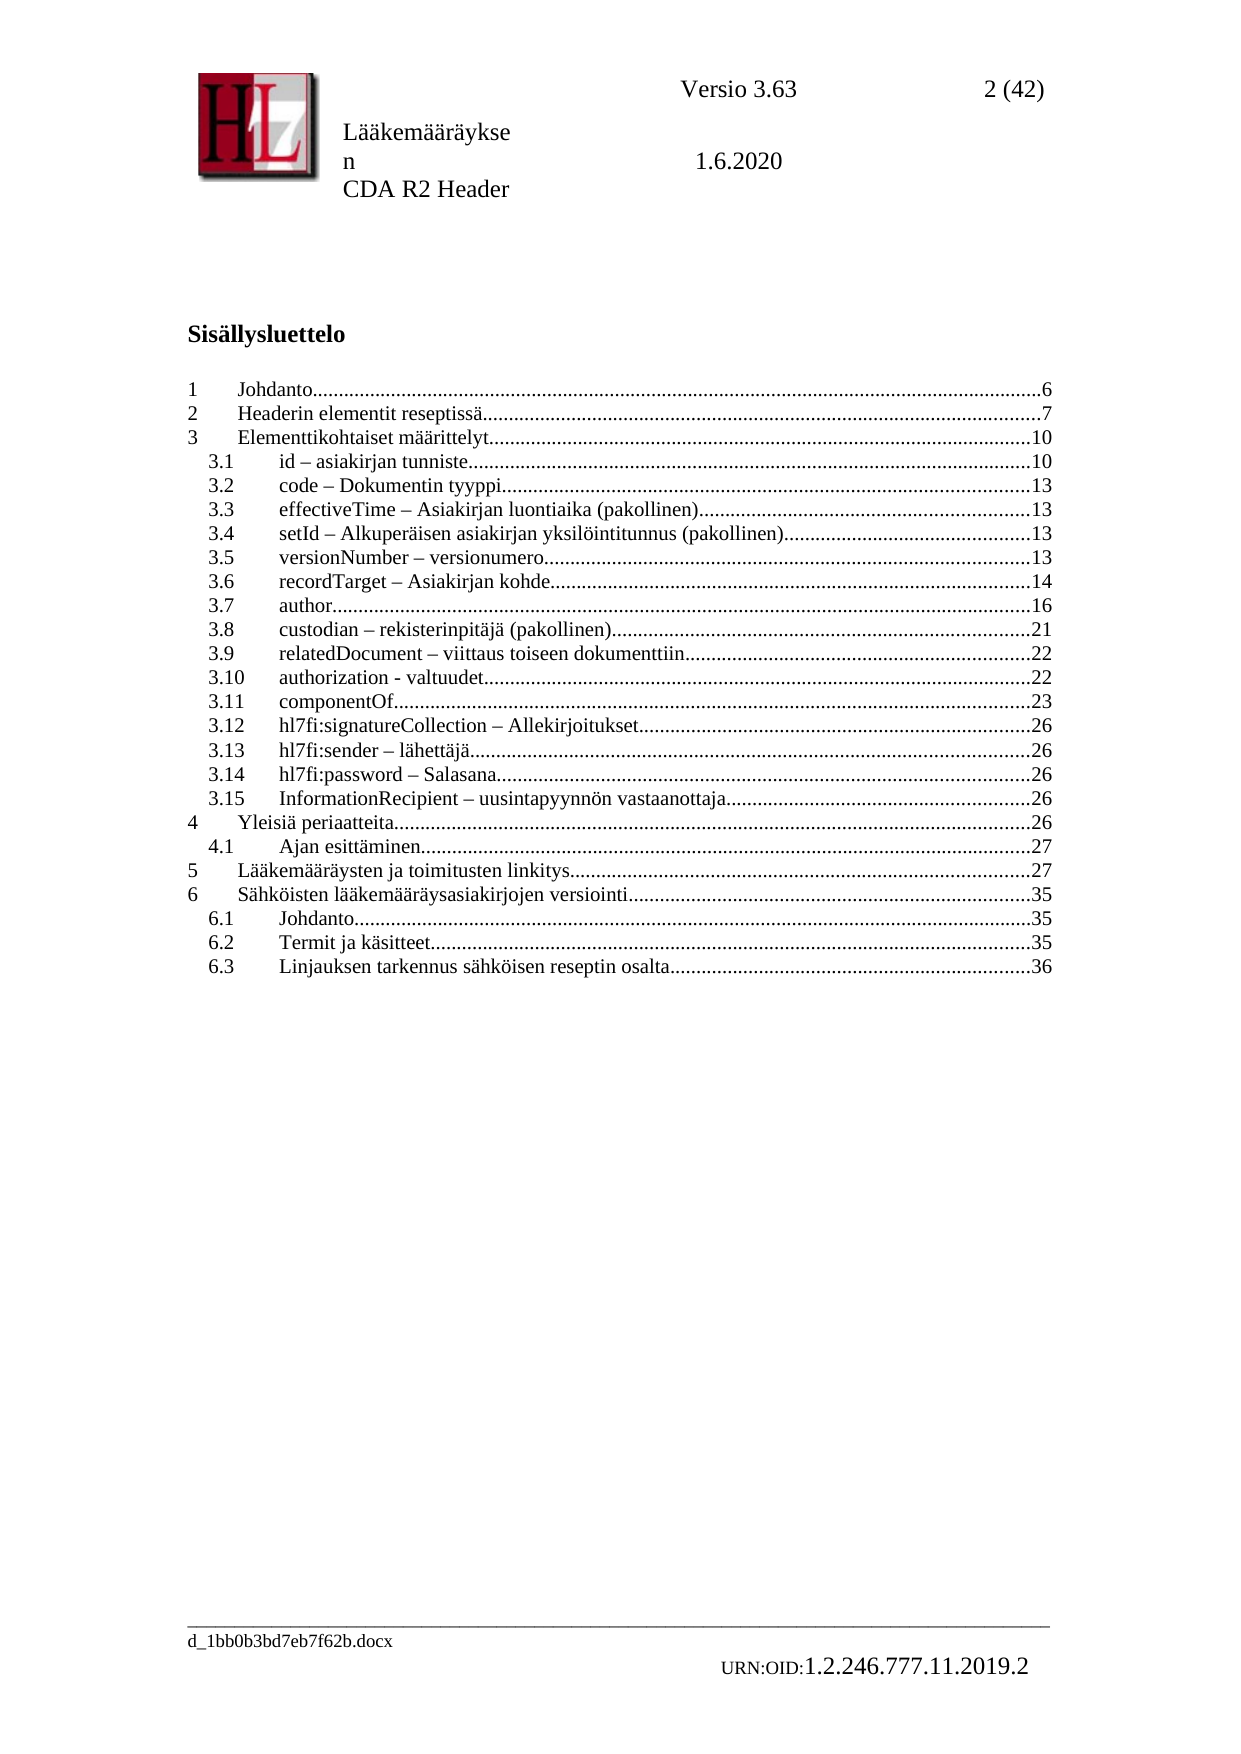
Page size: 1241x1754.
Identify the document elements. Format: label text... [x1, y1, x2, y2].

text Sisällysluettelo [187, 319, 1053, 348]
picture [198, 73, 321, 182]
